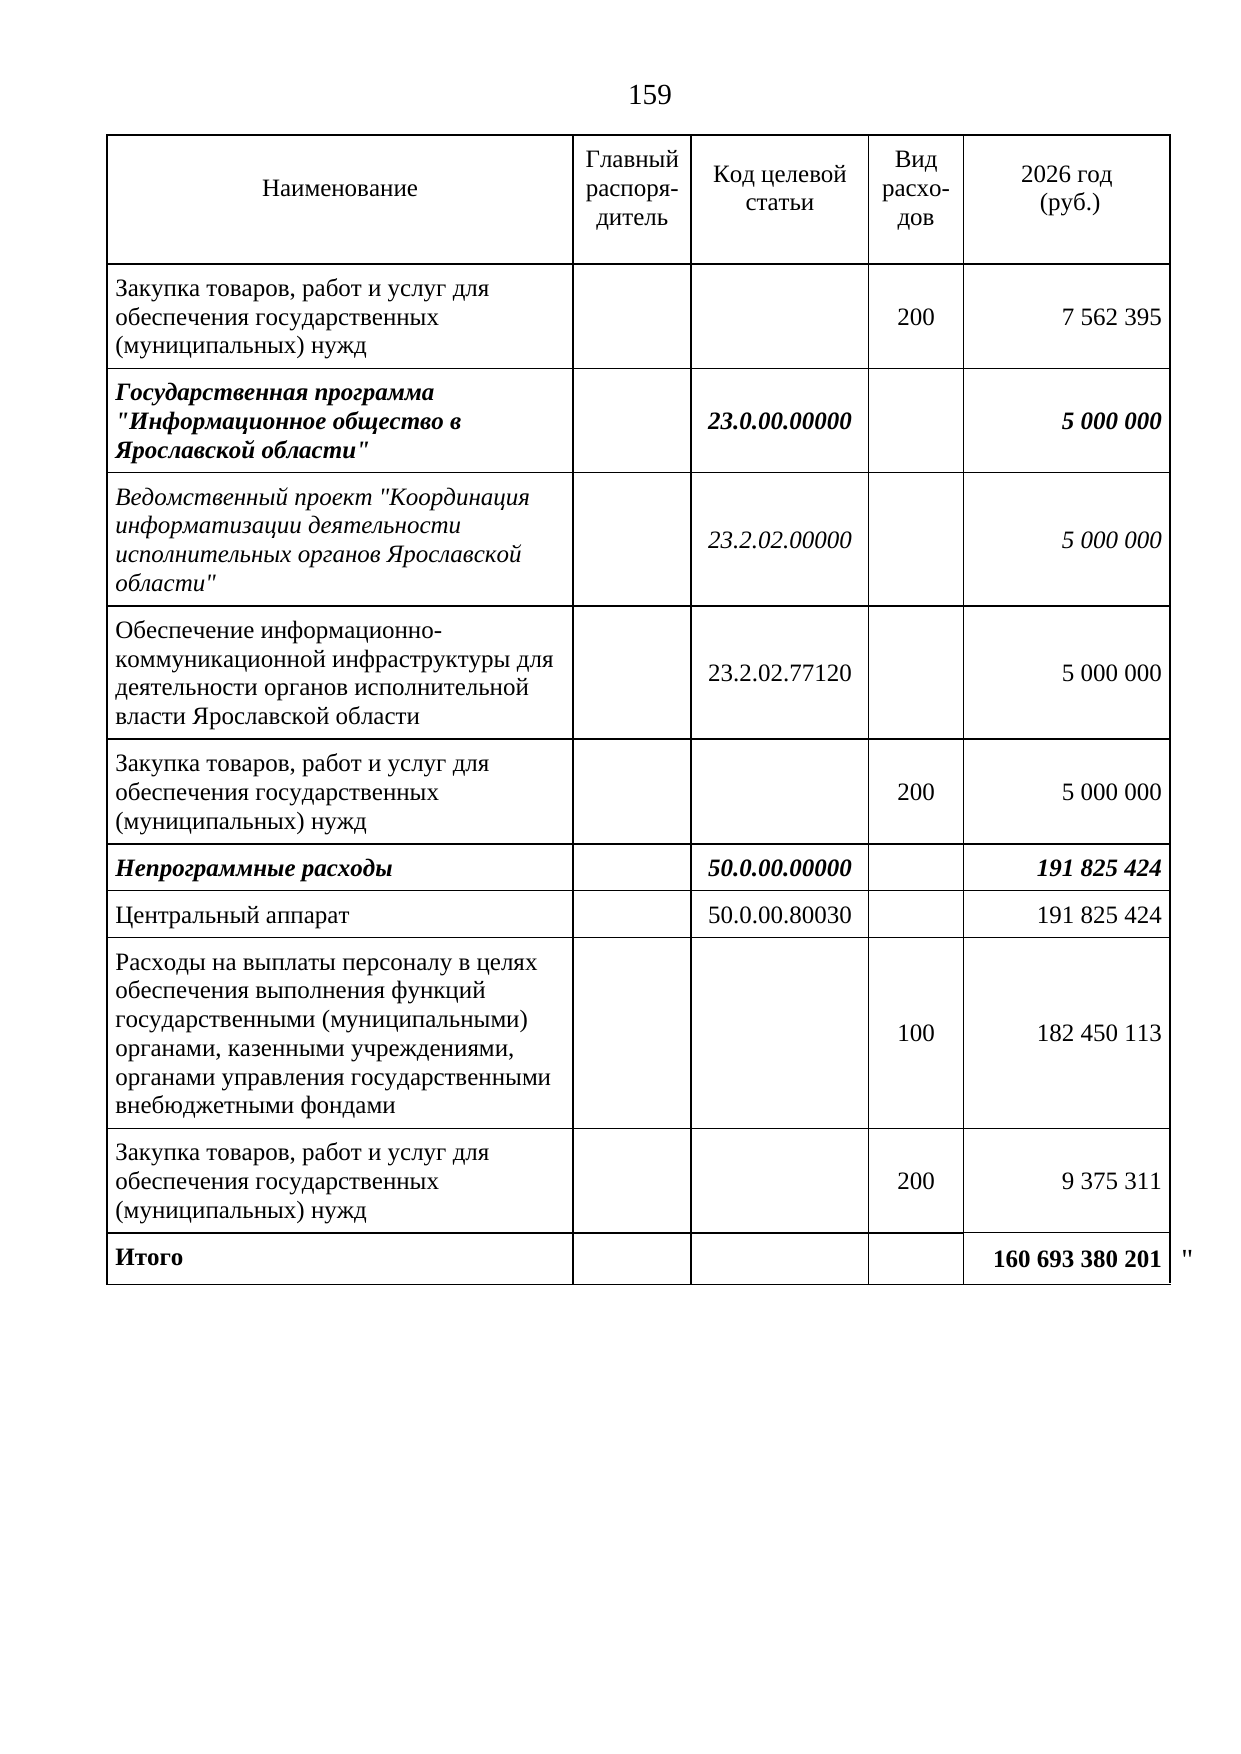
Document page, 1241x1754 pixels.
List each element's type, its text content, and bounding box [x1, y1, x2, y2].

table_header Главный распоря-дитель [574, 136, 690, 263]
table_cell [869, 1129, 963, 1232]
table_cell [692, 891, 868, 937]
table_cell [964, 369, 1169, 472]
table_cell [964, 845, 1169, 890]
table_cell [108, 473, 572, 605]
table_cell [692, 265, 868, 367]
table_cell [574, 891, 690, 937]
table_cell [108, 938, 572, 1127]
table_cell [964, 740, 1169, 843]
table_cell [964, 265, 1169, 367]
table_header Вид расхо- дов [869, 136, 963, 263]
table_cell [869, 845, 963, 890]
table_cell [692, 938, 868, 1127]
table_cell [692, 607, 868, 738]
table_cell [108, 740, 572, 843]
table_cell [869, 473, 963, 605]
table_header Наименование [108, 136, 572, 263]
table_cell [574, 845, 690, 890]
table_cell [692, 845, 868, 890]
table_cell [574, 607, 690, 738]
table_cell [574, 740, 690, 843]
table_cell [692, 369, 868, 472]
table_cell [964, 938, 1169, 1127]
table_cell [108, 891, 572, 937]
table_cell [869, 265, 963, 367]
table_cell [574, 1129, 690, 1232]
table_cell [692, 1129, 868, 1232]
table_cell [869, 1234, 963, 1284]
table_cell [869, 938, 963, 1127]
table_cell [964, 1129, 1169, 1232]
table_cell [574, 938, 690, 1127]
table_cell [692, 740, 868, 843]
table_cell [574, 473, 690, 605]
table_header 2026 год (руб.) [964, 136, 1169, 263]
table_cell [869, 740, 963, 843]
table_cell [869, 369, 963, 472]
table_header Код целевой статьи [692, 136, 868, 263]
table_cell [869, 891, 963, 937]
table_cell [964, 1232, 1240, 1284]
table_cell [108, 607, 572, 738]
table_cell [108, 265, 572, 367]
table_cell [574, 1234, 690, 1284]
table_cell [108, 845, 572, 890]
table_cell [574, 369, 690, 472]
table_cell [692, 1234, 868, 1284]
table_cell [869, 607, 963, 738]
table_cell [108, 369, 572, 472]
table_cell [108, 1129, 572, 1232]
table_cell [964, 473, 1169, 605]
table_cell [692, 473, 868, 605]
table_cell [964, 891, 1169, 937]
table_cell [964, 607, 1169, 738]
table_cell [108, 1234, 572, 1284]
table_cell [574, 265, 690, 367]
